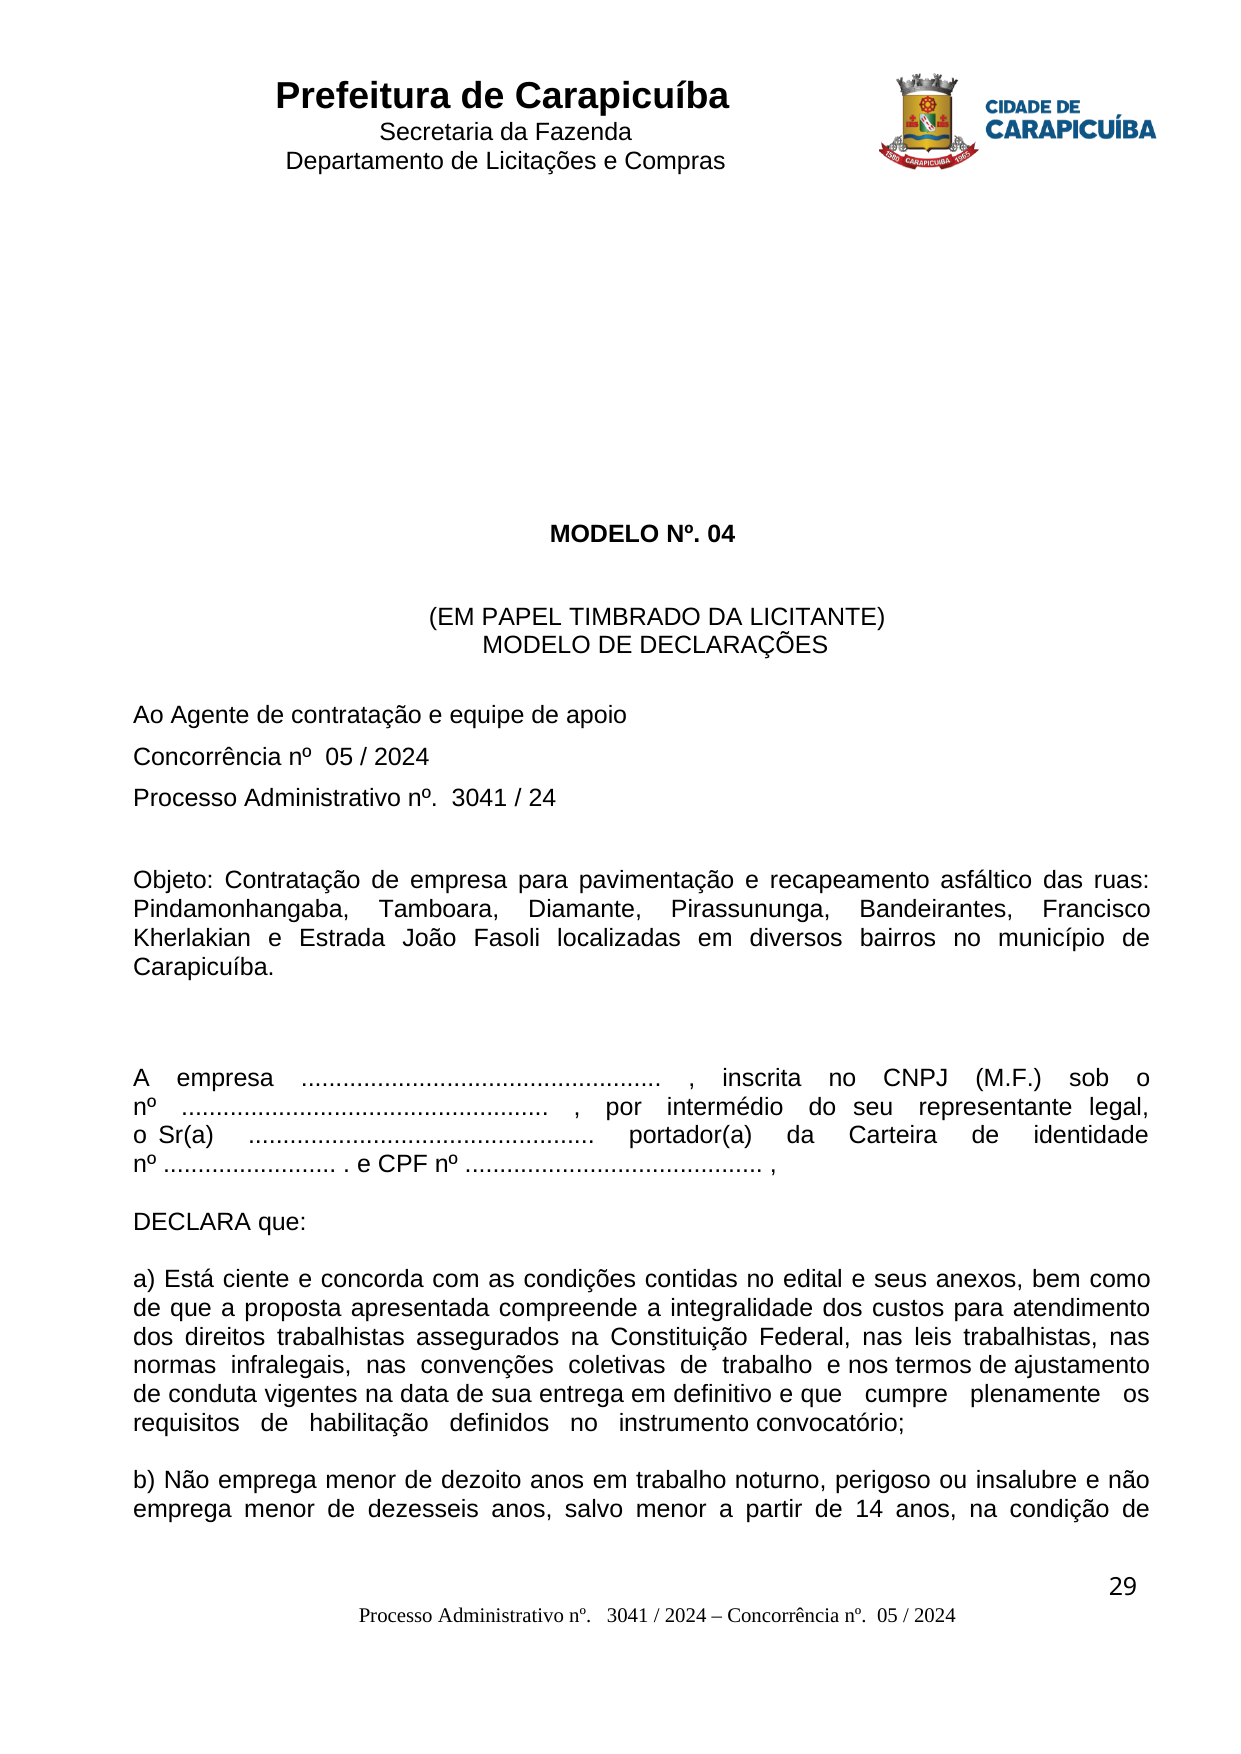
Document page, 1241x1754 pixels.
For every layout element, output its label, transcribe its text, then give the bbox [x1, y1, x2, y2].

text Objeto: Contratação de empresa para pavimentação e recapeamento asfáltico das ruas: Pindamonhangaba, Tamboara, Diamante, Pirassununga, Bandeirantes, Francisco Kherlakian e Estrada João Fasoli localizadas em diversos bairros no município de Carapicuíba. [133, 865, 1152, 980]
text a) Está ciente e concorda com as condições contidas no edital e seus anexos, bem como de que a proposta apresentada compreende a integralidade dos custos para atendimento dos direitos trabalhistas assegurados na Constituição Federal, nas leis trabalhistas, nas normas infralegais, nas convenções coletivas de trabalho e nos termos de ajustamento de conduta vigentes na data de sua entrega em definitivo e que cumpre plenamente os requisitos de habilitação definidos no instrumento convocatório; [133, 1264, 1152, 1437]
picture [877, 65, 1159, 172]
text MODELO DE DECLARAÇÕES [177, 630, 1137, 659]
text Processo Administrativo nº. 3041 / 24 [133, 783, 1152, 812]
text Concorrência nº 05 / 2024 [133, 742, 1152, 770]
text DECLARA que: [133, 1207, 1152, 1235]
text Ao Agente de contratação e equipe de apoio [133, 700, 1152, 729]
text MODELO Nº. 04 [133, 519, 1152, 548]
text A empresa .................................................... , inscrita no CNPJ (M.F.) sob o nº ..................................................... , por intermédio do seu representante legal, o Sr(a) .................................................. portador(a) da Carteira de identidade nº ......................... . e CPF nº ........................................... , [133, 1063, 1152, 1178]
text (EM PAPEL TIMBRADO DA LICITANTE) [177, 602, 1137, 630]
